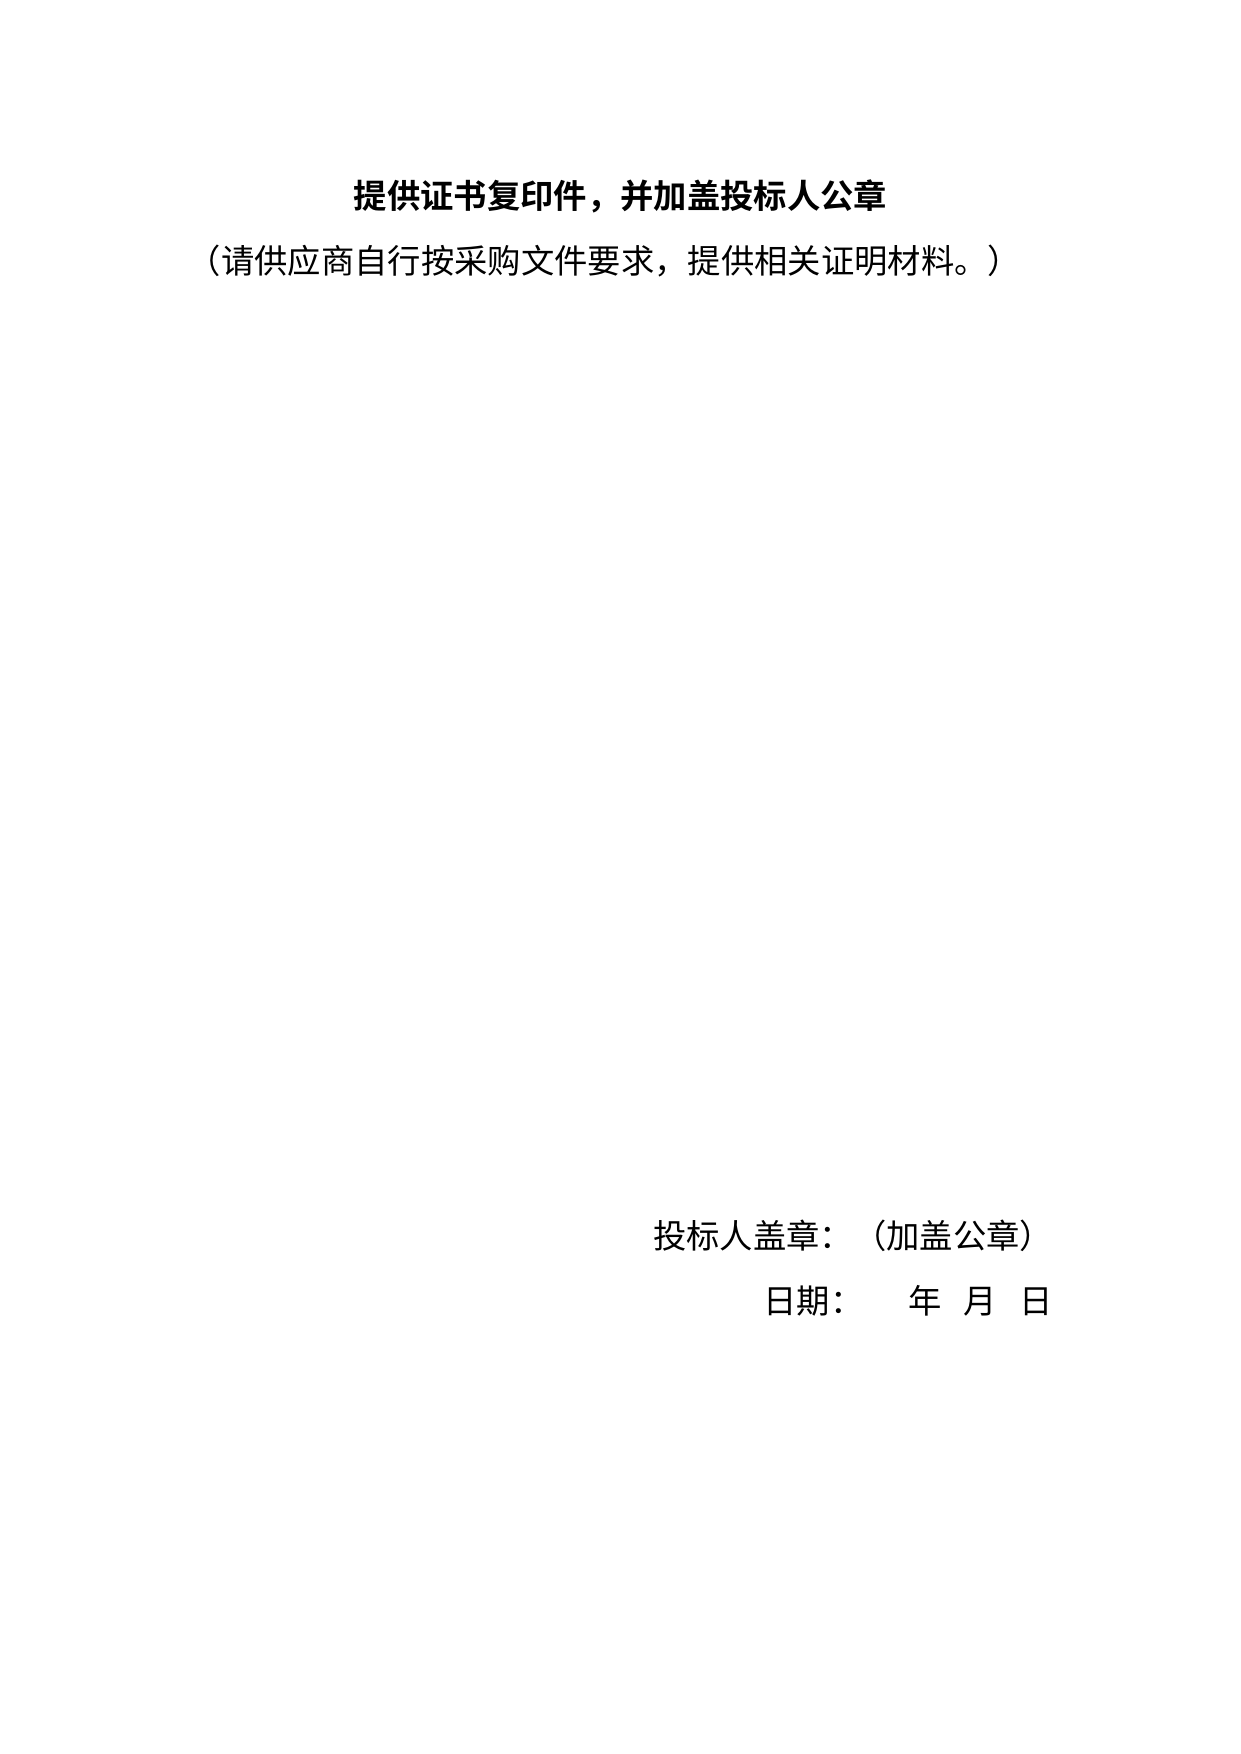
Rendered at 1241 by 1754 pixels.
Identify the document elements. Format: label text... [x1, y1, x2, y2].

subtitle 日期： 年 月 日 [187, 1267, 1053, 1332]
text （请供应商自行按采购文件要求，提供相关证明材料。） [187, 227, 1053, 292]
text 提供证书复印件，并加盖投标人公章 [187, 162, 1053, 227]
subtitle 投标人盖章：（加盖公章） [187, 1202, 1053, 1267]
